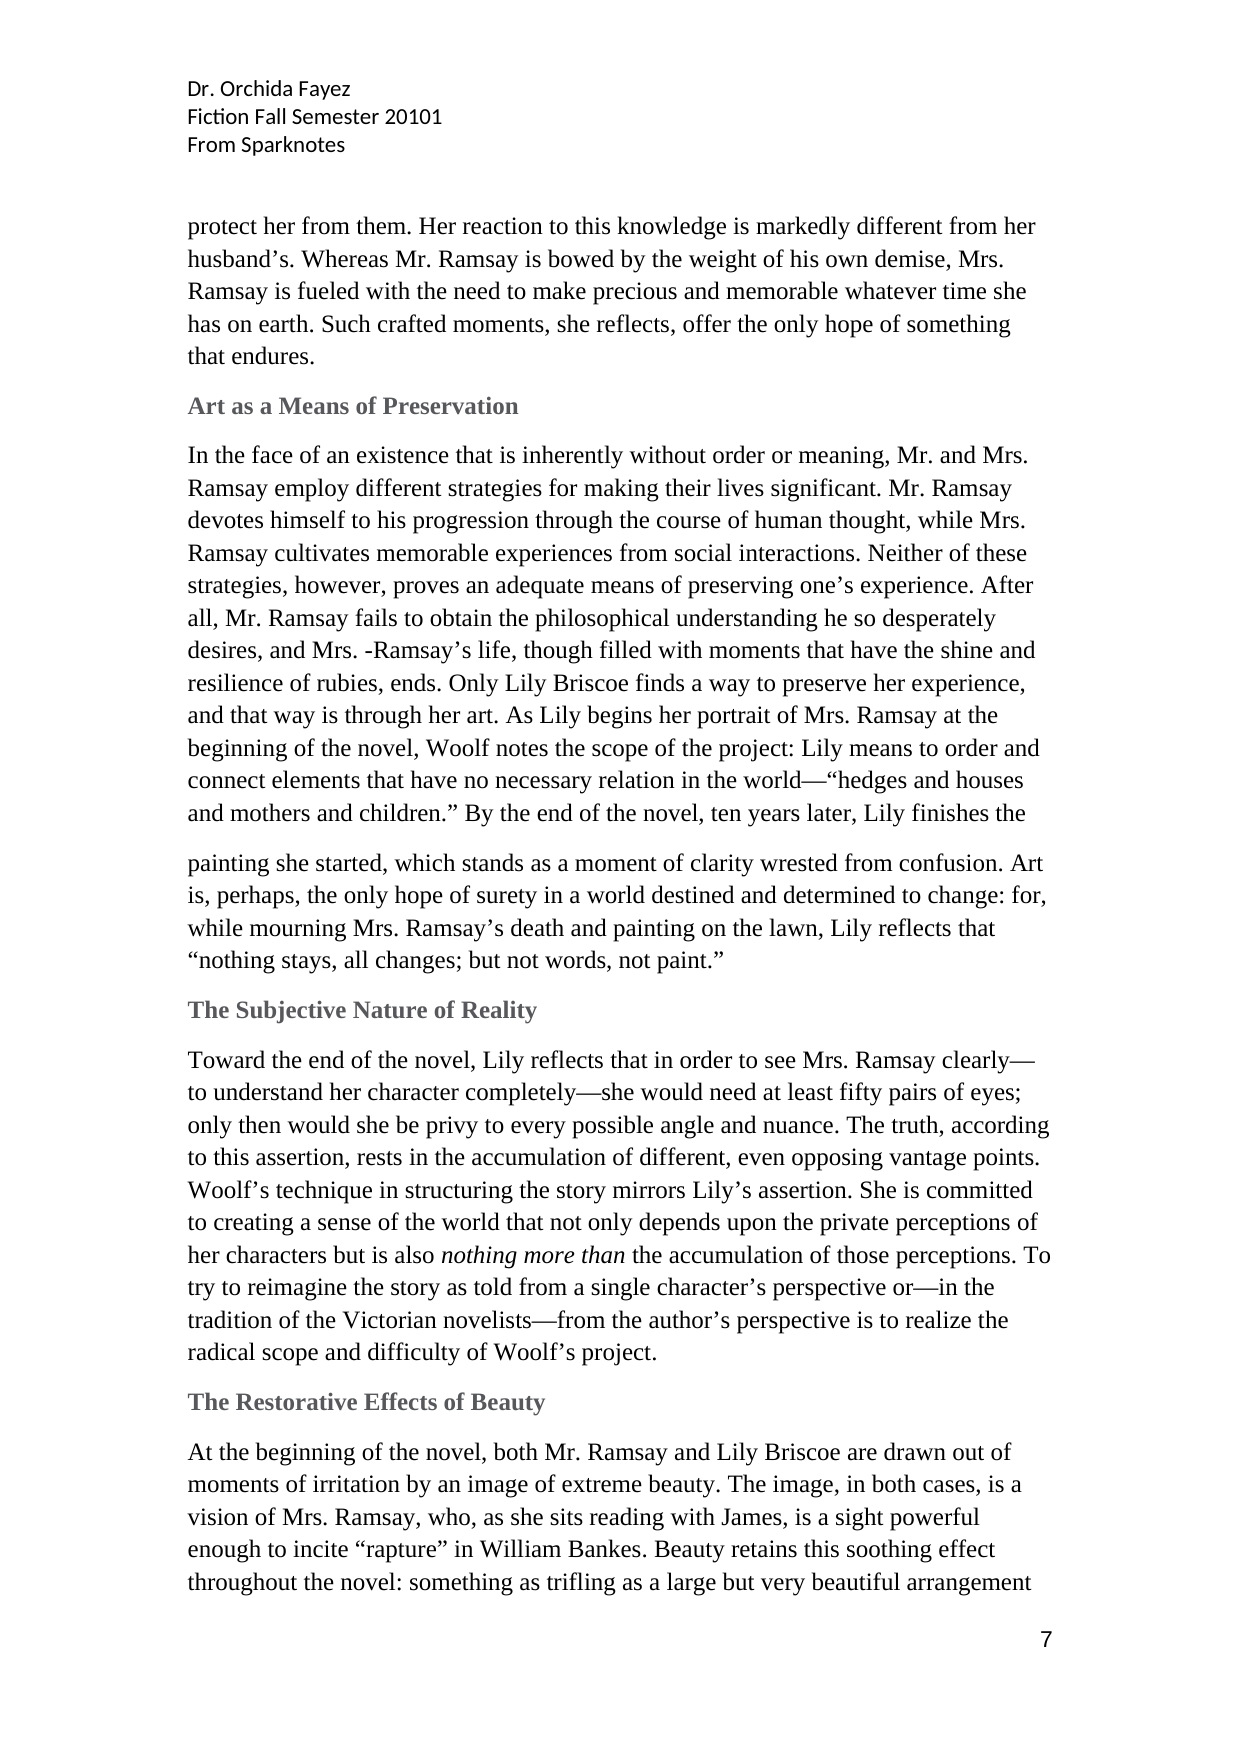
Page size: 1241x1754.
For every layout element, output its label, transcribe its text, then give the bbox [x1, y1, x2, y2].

text protect her from them. Her reaction to this knowledge is markedly different from her husband’s. Whereas Mr. Ramsay is bowed by the weight of his own demise, Mrs. Ramsay is fueled with the need to make precious and memorable whatever time she has on earth. Such crafted moments, she reflects, offer the only hope of something that endures. [187, 207, 1053, 370]
text At the beginning of the novel, both Mr. Ramsay and Lily Briscoe are drawn out of moments of irritation by an image of extreme beauty. The image, in both cases, is a vision of Mrs. Ramsay, who, as she sits reading with James, is a sight powerful enough to incite “rapture” in William Bankes. Beauty retains this soothing effect throughout the novel: something as trifling as a large but very beautiful arrangement [187, 1433, 1053, 1595]
text Art as a Means of Preservation [187, 387, 1053, 420]
text painting she started, which stands as a moment of clarity wrested from confusion. Art is, perhaps, the only hope of surety in a world destined and determined to change: for, while mourning Mrs. Ramsay’s death and painting on the lawn, Lily reflects that “nothing stays, all changes; but not words, not paint.” [187, 844, 1053, 974]
text The Restorative Effects of Beauty [187, 1383, 1053, 1416]
text The Subjective Nature of Reality [187, 991, 1053, 1024]
text Toward the end of the novel, Lily reflects that in order to see Mrs. Ramsay clearly—to understand her character completely—she would need at least fifty pairs of eyes; only then would she be privy to every possible angle and nuance. The truth, according to this assertion, rests in the accumulation of different, even opposing vantage points. Woolf’s technique in structuring the story mirrors Lily’s assertion. She is committed to creating a sense of the world that not only depends upon the private perceptions of her characters but is also nothing more than the accumulation of those perceptions. To try to reimagine the story as told from a single character’s perspective or—in the tradition of the Victorian novelists—from the author’s perspective is to realize the radical scope and difficulty of Woolf’s project. [187, 1041, 1053, 1366]
text In the face of an existence that is inherently without order or meaning, Mr. and Mrs. Ramsay employ different strategies for making their lives significant. Mr. Ramsay devotes himself to his progression through the course of human thought, while Mrs. Ramsay cultivates memorable experiences from social interactions. Neither of these strategies, however, proves an adequate means of preserving one’s experience. After all, Mr. Ramsay fails to obtain the philosophical understanding he so desperately desires, and Mrs. -Ramsay’s life, though filled with moments that have the shine and resilience of rubies, ends. Only Lily Briscoe finds a way to preserve her experience, and that way is through her art. As Lily begins her portrait of Mrs. Ramsay at the beginning of the novel, Woolf notes the scope of the project: Lily means to order and connect elements that have no necessary relation in the world—“hedges and houses and mothers and children.” By the end of the novel, ten years later, Lily finishes the [187, 437, 1053, 827]
